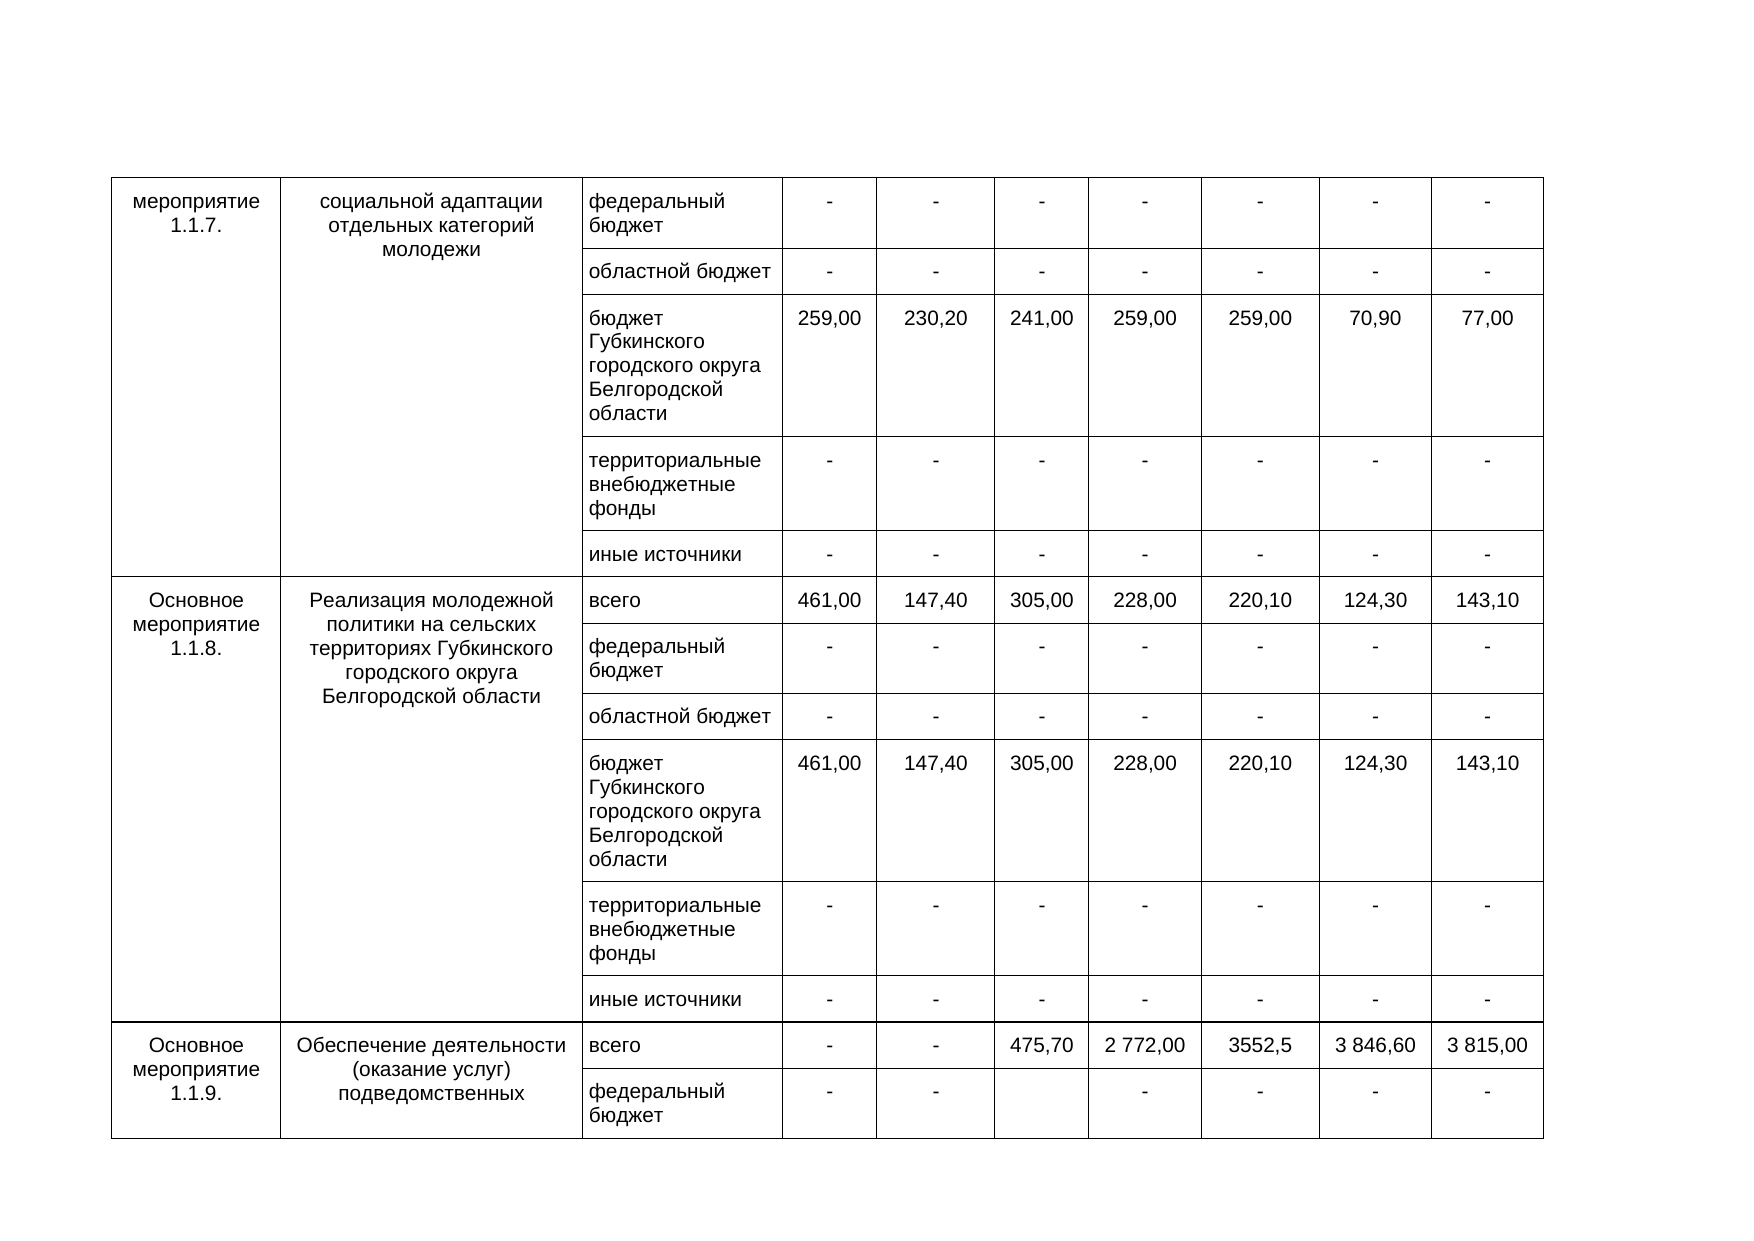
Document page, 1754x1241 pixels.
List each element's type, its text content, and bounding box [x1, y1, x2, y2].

table_cell 461,00 [783, 740, 876, 881]
table_cell 3552,5 [1202, 1023, 1319, 1068]
table_cell Основное мероприятие 1.1.9. [112, 1023, 280, 1138]
table_cell 228,00 [1089, 740, 1201, 881]
table_cell - [1320, 531, 1431, 576]
table_cell - [783, 178, 876, 247]
table_cell - [1202, 437, 1319, 530]
table_cell 143,10 [1432, 740, 1543, 881]
table_cell - [1432, 531, 1543, 576]
table_cell Обеспечение деятельности (оказание услуг) подведомственных учреждений (организаций), в том числе предоставление муниципальным бюджетным и автономным учреждениям субсидий [281, 1023, 582, 1138]
table_cell - [995, 437, 1088, 530]
table_cell - [1202, 694, 1319, 739]
table_cell [995, 1069, 1088, 1138]
table_cell - [995, 976, 1088, 1021]
table_cell - [783, 624, 876, 693]
table_cell - [1432, 694, 1543, 739]
table_cell федеральный бюджет [583, 178, 782, 247]
table_cell всего [583, 577, 782, 622]
table_cell территориальные внебюджетные фонды [583, 437, 782, 530]
table_cell - [1202, 178, 1319, 247]
table_cell 70,90 [1320, 295, 1431, 436]
table_cell - [1089, 624, 1201, 693]
table_cell территориальные внебюджетные фонды [583, 882, 782, 975]
table_cell - [1432, 1069, 1543, 1138]
table_cell 143,10 [1432, 577, 1543, 622]
table_cell - [783, 694, 876, 739]
table_cell 259,00 [783, 295, 876, 436]
table_cell - [1432, 976, 1543, 1021]
table_cell - [1202, 976, 1319, 1021]
table_cell - [1320, 624, 1431, 693]
table_cell 259,00 [1202, 295, 1319, 436]
table_cell - [1432, 437, 1543, 530]
table_cell всего [583, 1023, 782, 1068]
table_cell - [877, 178, 994, 247]
table_cell 3 846,60 [1320, 1023, 1431, 1068]
table_cell - [1202, 1069, 1319, 1138]
table_cell областной бюджет [583, 694, 782, 739]
table_cell - [877, 249, 994, 294]
table_cell - [1320, 882, 1431, 975]
table_cell 147,40 [877, 577, 994, 622]
table_cell - [1202, 531, 1319, 576]
table_cell - [1432, 882, 1543, 975]
table_cell 230,20 [877, 295, 994, 436]
table_cell Основное мероприятие 1.1.8. [112, 577, 280, 1021]
table_cell 228,00 [1089, 577, 1201, 622]
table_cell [112, 178, 280, 576]
table_cell - [1089, 694, 1201, 739]
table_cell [281, 178, 582, 576]
table_cell иные источники [583, 531, 782, 576]
table_cell - [783, 1023, 876, 1068]
table_cell - [1320, 249, 1431, 294]
table_cell - [1089, 1069, 1201, 1138]
table_cell 241,00 [995, 295, 1088, 436]
table_cell - [1320, 178, 1431, 247]
table_cell - [1320, 976, 1431, 1021]
table_cell 220,10 [1202, 577, 1319, 622]
table_cell - [995, 531, 1088, 576]
table_cell - [1432, 249, 1543, 294]
table_cell - [995, 694, 1088, 739]
table_cell - [877, 624, 994, 693]
table_cell - [783, 531, 876, 576]
table_cell 124,30 [1320, 577, 1431, 622]
table_cell - [783, 882, 876, 975]
table_cell 461,00 [783, 577, 876, 622]
table_cell 259,00 [1089, 295, 1201, 436]
table_cell 77,00 [1432, 295, 1543, 436]
table_cell - [1089, 249, 1201, 294]
table_cell - [1089, 437, 1201, 530]
table_cell 147,40 [877, 740, 994, 881]
table_cell - [1320, 437, 1431, 530]
table_cell - [1089, 976, 1201, 1021]
table_cell - [1202, 882, 1319, 975]
table_cell - [1089, 531, 1201, 576]
table_cell иные источники [583, 976, 782, 1021]
table_cell - [877, 694, 994, 739]
table_cell Реализация молодежной политики на сельских территориях Губкинского городского округа Белгородской области [281, 577, 582, 1021]
table_cell - [995, 178, 1088, 247]
table_cell федеральный бюджет [583, 1069, 782, 1138]
table_cell - [877, 1069, 994, 1138]
table_cell - [877, 1023, 994, 1068]
table_cell бюджет Губкинского городского округа Белгородской области [583, 740, 782, 881]
table_cell 124,30 [1320, 740, 1431, 881]
table_cell - [877, 531, 994, 576]
table_cell - [783, 249, 876, 294]
table_cell 305,00 [995, 740, 1088, 881]
table_cell - [783, 1069, 876, 1138]
table_cell - [995, 624, 1088, 693]
table_cell - [783, 976, 876, 1021]
table_cell - [783, 437, 876, 530]
table_cell - [1202, 624, 1319, 693]
table_cell - [995, 882, 1088, 975]
table_cell - [877, 882, 994, 975]
table_cell - [877, 437, 994, 530]
table_cell областной бюджет [583, 249, 782, 294]
table_cell - [1320, 1069, 1431, 1138]
table_cell - [1089, 178, 1201, 247]
table_cell - [1089, 882, 1201, 975]
table_cell бюджет Губкинского городского округа Белгородской области [583, 295, 782, 436]
table_cell 305,00 [995, 577, 1088, 622]
table_cell - [1202, 249, 1319, 294]
table_cell - [995, 249, 1088, 294]
table_cell 2 772,00 [1089, 1023, 1201, 1068]
table_cell федеральный бюджет [583, 624, 782, 693]
table_cell - [1432, 178, 1543, 247]
table_cell - [1432, 624, 1543, 693]
table_cell - [1320, 694, 1431, 739]
table_cell 475,70 [995, 1023, 1088, 1068]
table_cell 3 815,00 [1432, 1023, 1543, 1068]
table_cell - [877, 976, 994, 1021]
table_cell 220,10 [1202, 740, 1319, 881]
